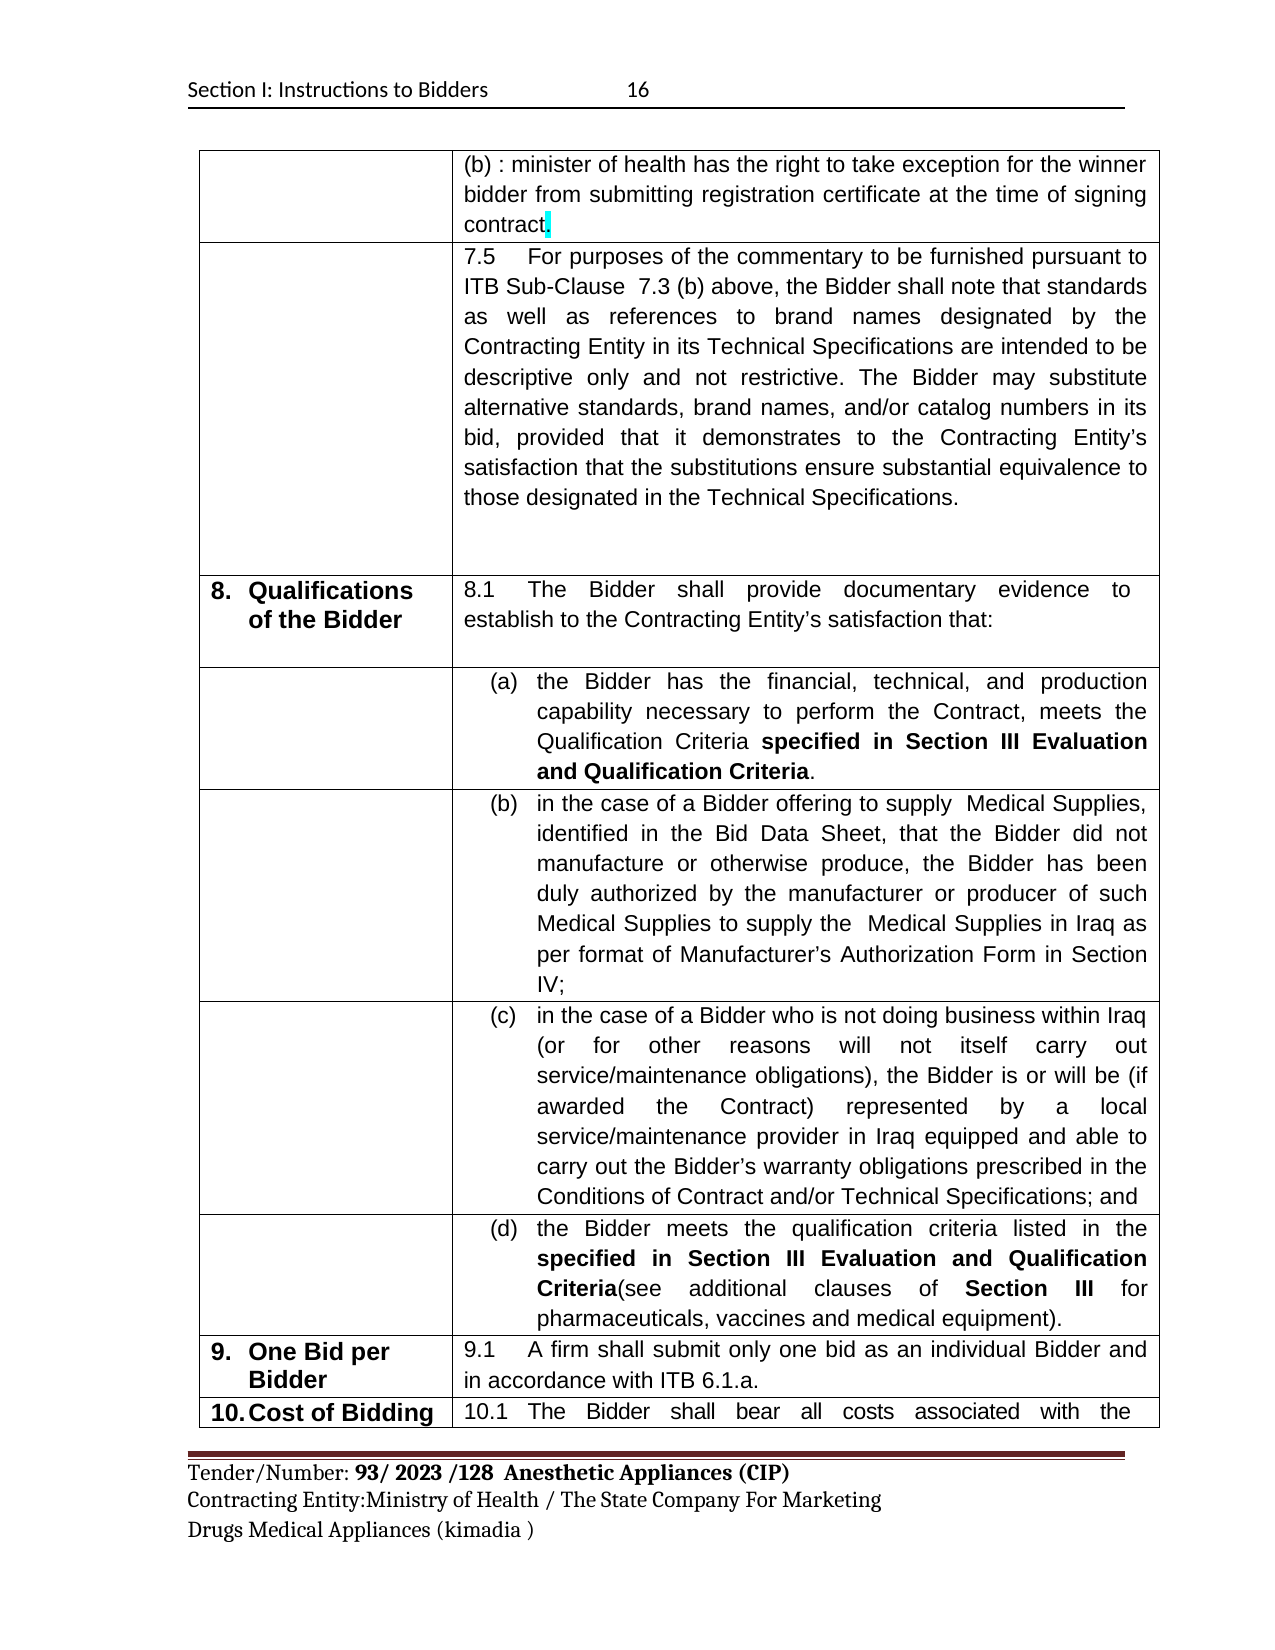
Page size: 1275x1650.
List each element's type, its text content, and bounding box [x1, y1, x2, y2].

table_cell [200, 790, 452, 1001]
table_cell (d) the Bidder meets the qualification criteria listed in the specified in Section III Evaluation and Qualification Criteria(see additional clauses of Section III for pharmaceuticals, vaccines and medical equipment). [453, 1215, 1159, 1335]
table_cell 10. Cost of Bidding [200, 1398, 452, 1427]
table_cell [200, 151, 452, 242]
table_cell 7.5 For purposes of the commentary to be furnished pursuant to ITB Sub-Clause 7.3 (b) above, the Bidder shall note that standards as well as references to brand names designated by the Contracting Entity in its Technical Specifications are intended to be descriptive only and not restrictive. The Bidder may substitute alternative standards, brand names, and/or catalog numbers in its bid, provided that it demonstrates to the Contracting Entity’s satisfaction that the substitutions ensure substantial equivalence to those designated in the Technical Specifications. [453, 243, 1159, 575]
table_cell [200, 243, 452, 575]
table_cell 9.1 A firm shall submit only one bid as an individual Bidder and in accordance with ITB 6.1.a. [453, 1336, 1159, 1397]
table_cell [453, 151, 1159, 242]
table_cell 8.1 The Bidder shall provide documentary evidence to establish to the Contracting Entity’s satisfaction that: [453, 576, 1159, 667]
table_cell [200, 668, 452, 788]
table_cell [453, 1398, 1159, 1427]
table_cell [200, 1002, 452, 1213]
table_cell 9. One Bid per Bidder [200, 1336, 452, 1397]
table_cell (a) the Bidder has the financial, technical, and production capability necessary to perform the Contract, meets the Qualification Criteria specified in Section III Evaluation and Qualification Criteria. [453, 668, 1159, 788]
table_cell [200, 1215, 452, 1335]
table_cell (c) in the case of a Bidder who is not doing business within Iraq (or for other reasons will not itself carry out service/maintenance obligations), the Bidder is or will be (if awarded the Contract) represented by a local service/maintenance provider in Iraq equipped and able to carry out the Bidder’s warranty obligations prescribed in the Conditions of Contract and/or Technical Specifications; and [453, 1002, 1159, 1213]
table_cell 8. Qualifications of the Bidder [200, 576, 452, 667]
table_cell (b) in the case of a Bidder offering to supply Medical Supplies, identified in the Bid Data Sheet, that the Bidder did not manufacture or otherwise produce, the Bidder has been duly authorized by the manufacturer or producer of such Medical Supplies to supply the Medical Supplies in Iraq as per format of Manufacturer’s Authorization Form in Section IV; [453, 790, 1159, 1001]
